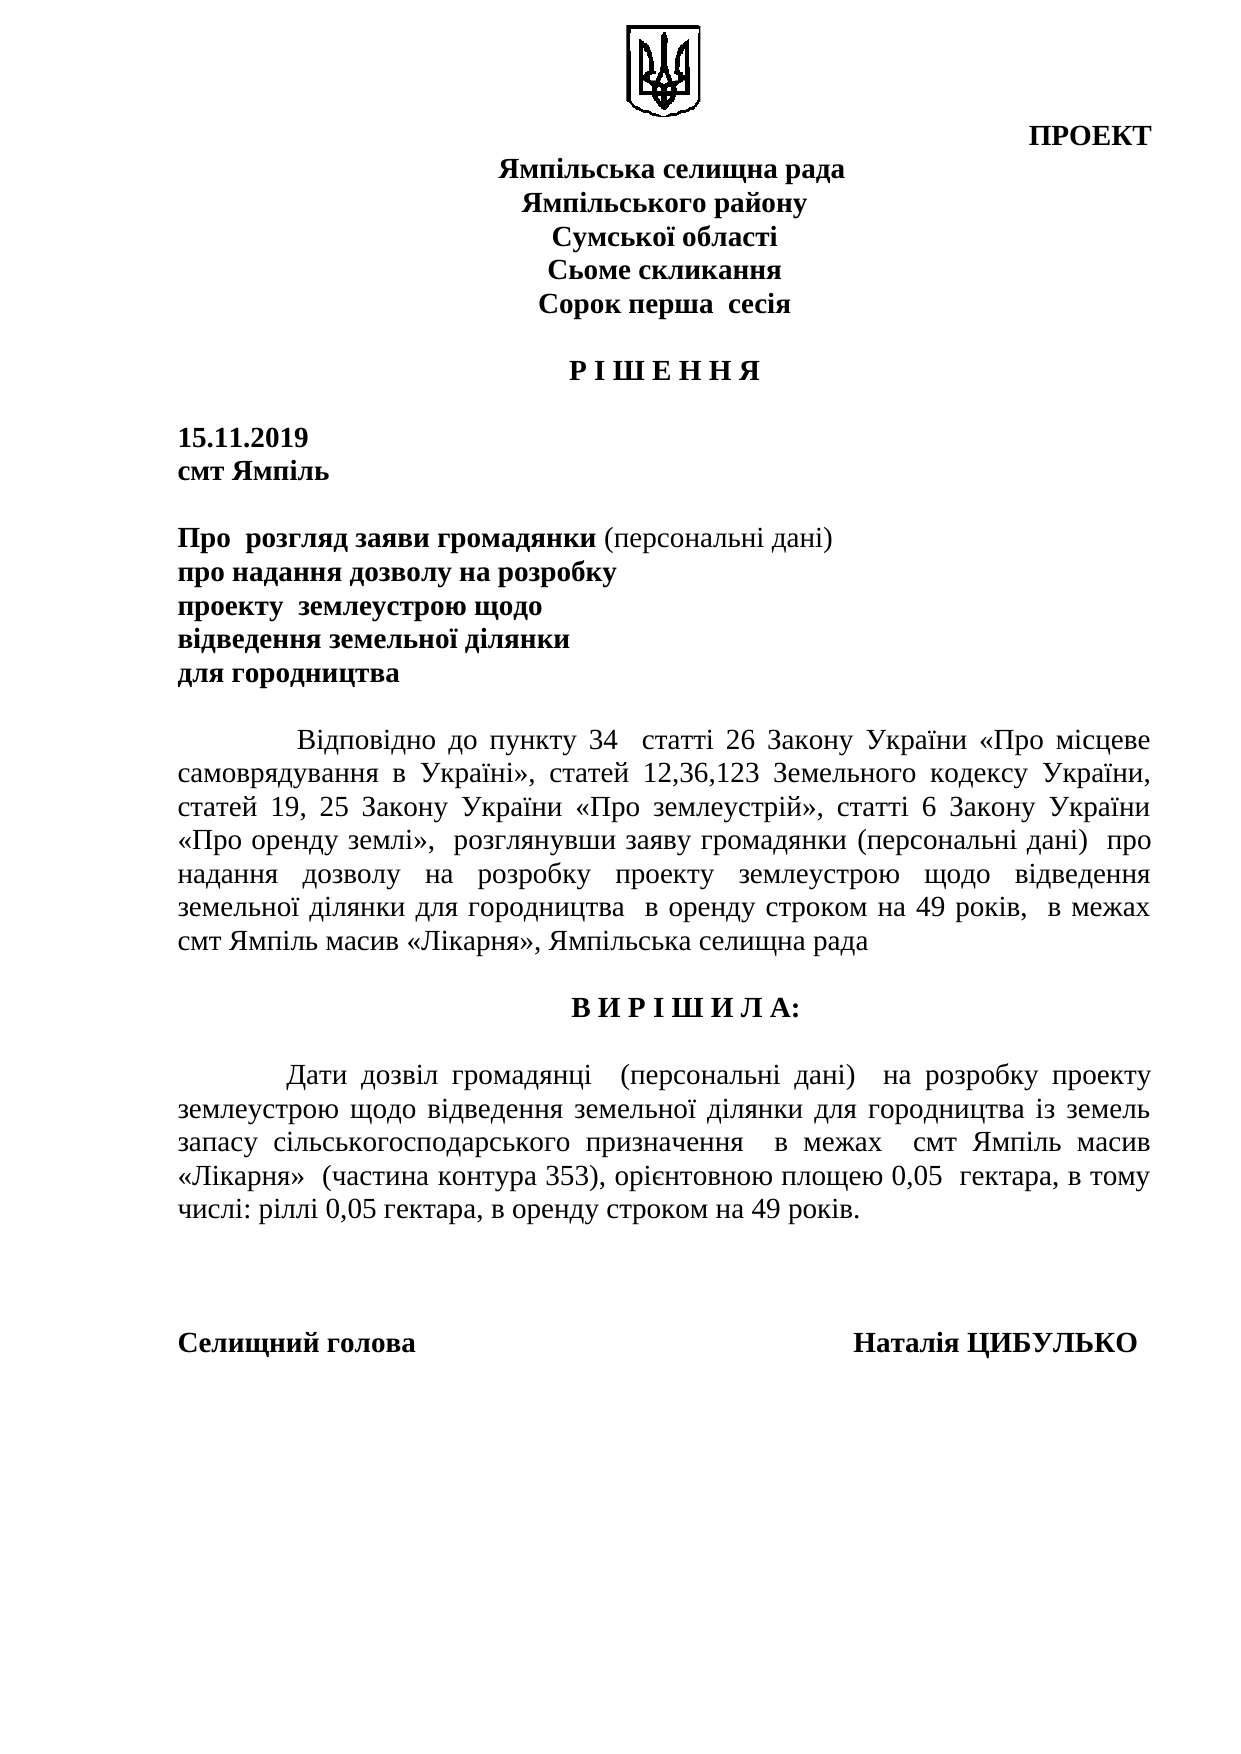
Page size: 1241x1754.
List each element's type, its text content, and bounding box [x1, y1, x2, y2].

text Р І Ш Е Н Н Я [177, 353, 1152, 386]
text для городництва [177, 655, 1152, 688]
text Про розгляд заяви громадянки (персональні дані) [177, 521, 1152, 554]
text Дати дозвіл громадянці (персональні дані) на розробку проекту землеустрою щодо відведення земельної ділянки для городництва із земель запасу сільськогосподарського призначення в межах смт Ямпіль масив «Лікарня» (частина контура 353), орієнтовною площею 0,05 гектара, в тому числі: ріллі 0,05 гектара, в оренду строком на 49 років. [177, 1057, 1152, 1225]
text Сумської області [177, 219, 1152, 252]
text проекту землеустрою щодо [177, 588, 1152, 621]
text про надання дозволу на розробку [177, 554, 1152, 588]
text Ямпільського району [177, 185, 1152, 219]
text ПРОЕКТ [177, 118, 1152, 152]
text смт Ямпіль [177, 453, 1152, 487]
text відведення земельної ділянки [177, 621, 1152, 655]
text Селищний голова Наталія ЦИБУЛЬКО [177, 1326, 1152, 1359]
text В И Р І Ш И Л А: [177, 990, 1152, 1024]
text 15.11.2019 [177, 420, 1152, 453]
text Сорок перша сесія [177, 286, 1152, 319]
text Ямпільська селищна рада [177, 152, 1152, 185]
text Сьоме скликання [177, 252, 1152, 286]
text Відповідно до пункту 34 статті 26 Закону України «Про місцеве самоврядування в Україні», статей 12,36,123 Земельного кодексу України, статей 19, 25 Закону України «Про землеустрій», статті 6 Закону України «Про оренду землі», розглянувши заяву громадянки (персональні дані) про надання дозволу на розробку проекту землеустрою щодо відведення земельної ділянки для городництва в оренду строком на 49 років, в межах смт Ямпіль масив «Лікарня», Ямпільська селищна рада [177, 722, 1152, 957]
